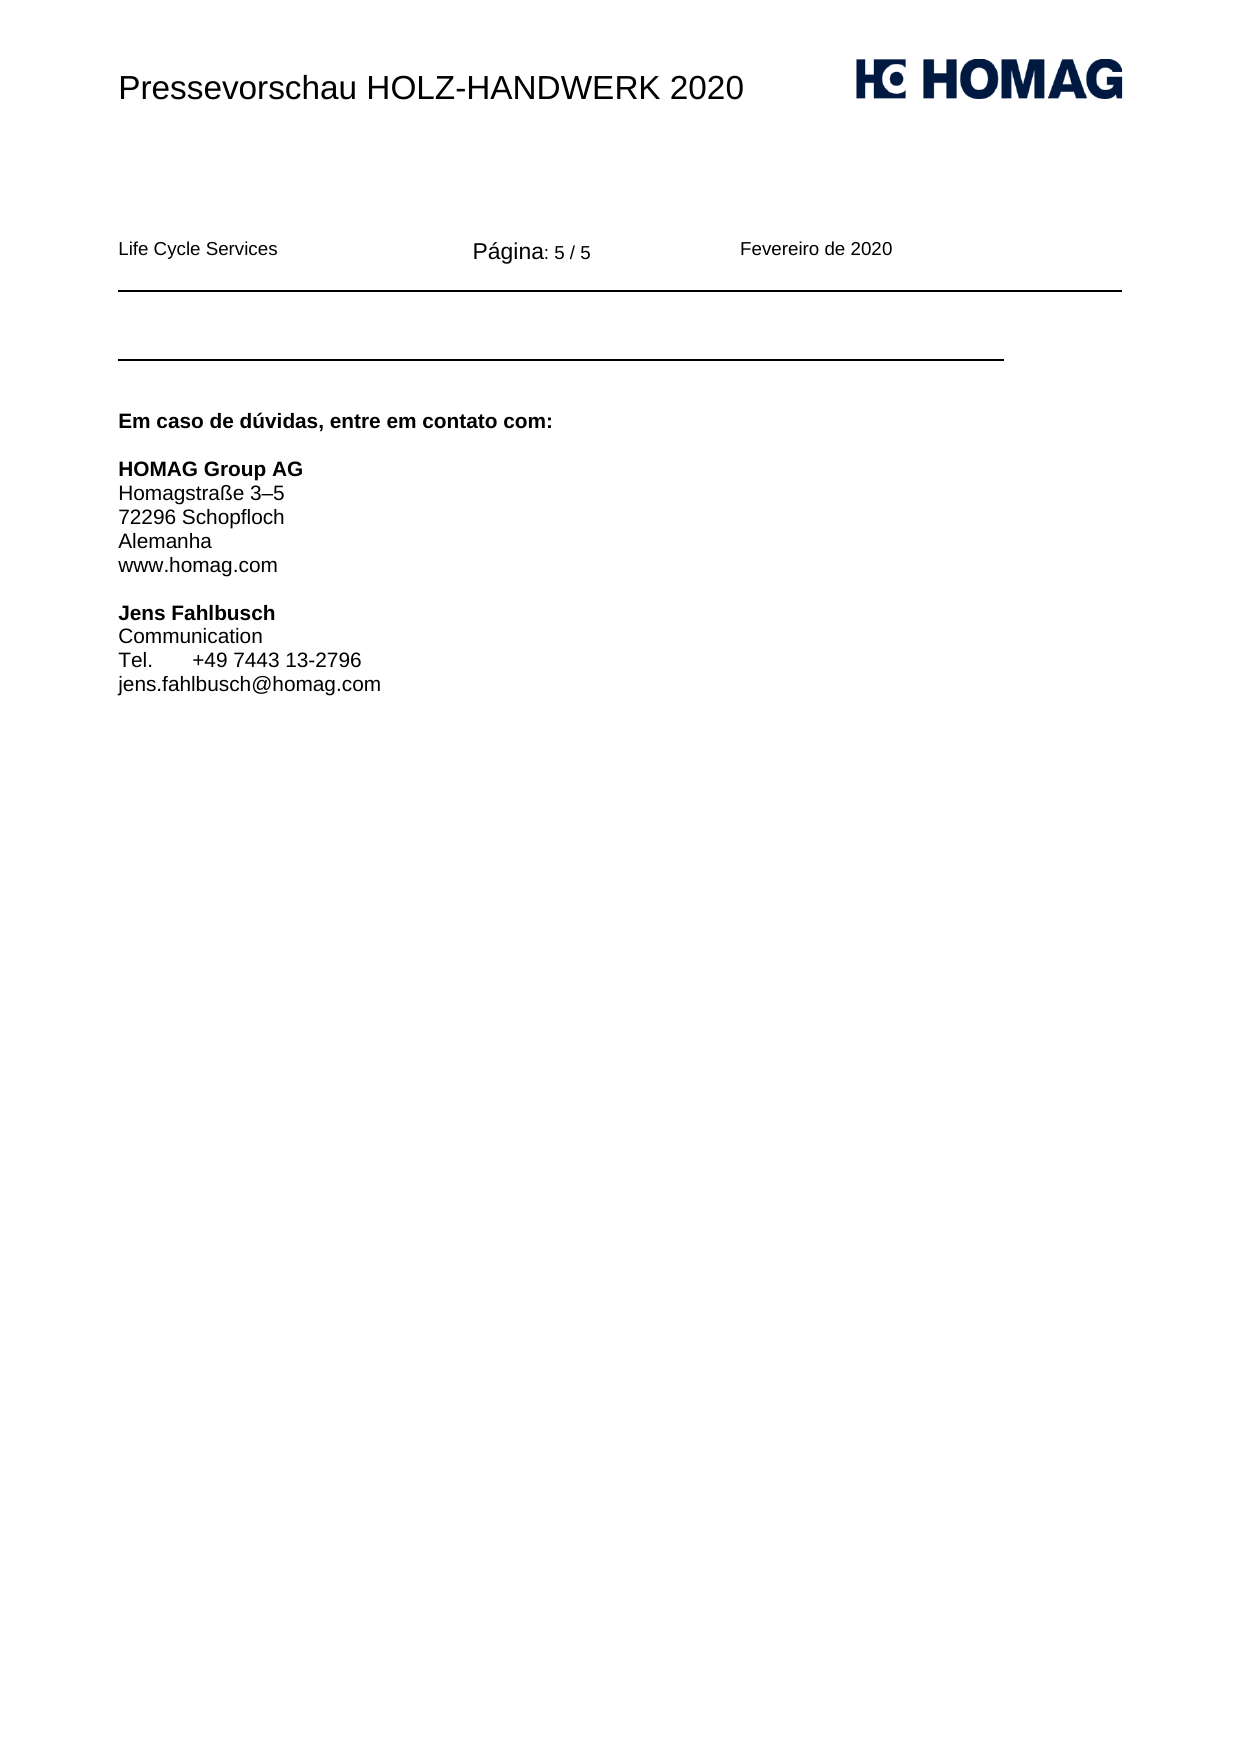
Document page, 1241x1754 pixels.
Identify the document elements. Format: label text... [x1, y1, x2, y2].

subtitle Alemanha [118, 528, 1004, 552]
subtitle Tel. +49 7443 13-2796 [118, 648, 1004, 672]
picture [856, 59, 1123, 99]
subtitle jens.fahlbusch@homag.com [118, 672, 1004, 696]
subtitle Em caso de dúvidas, entre em contato com: [118, 409, 1004, 433]
subtitle www.homag.com [118, 552, 1004, 576]
subtitle Communication [118, 624, 1004, 648]
subtitle 72296 Schopfloch [118, 504, 1004, 528]
subtitle Jens Fahlbusch [118, 600, 1004, 624]
subtitle Homagstraße 3–5 [118, 481, 1004, 504]
subtitle HOMAG Group AG [118, 457, 1004, 481]
